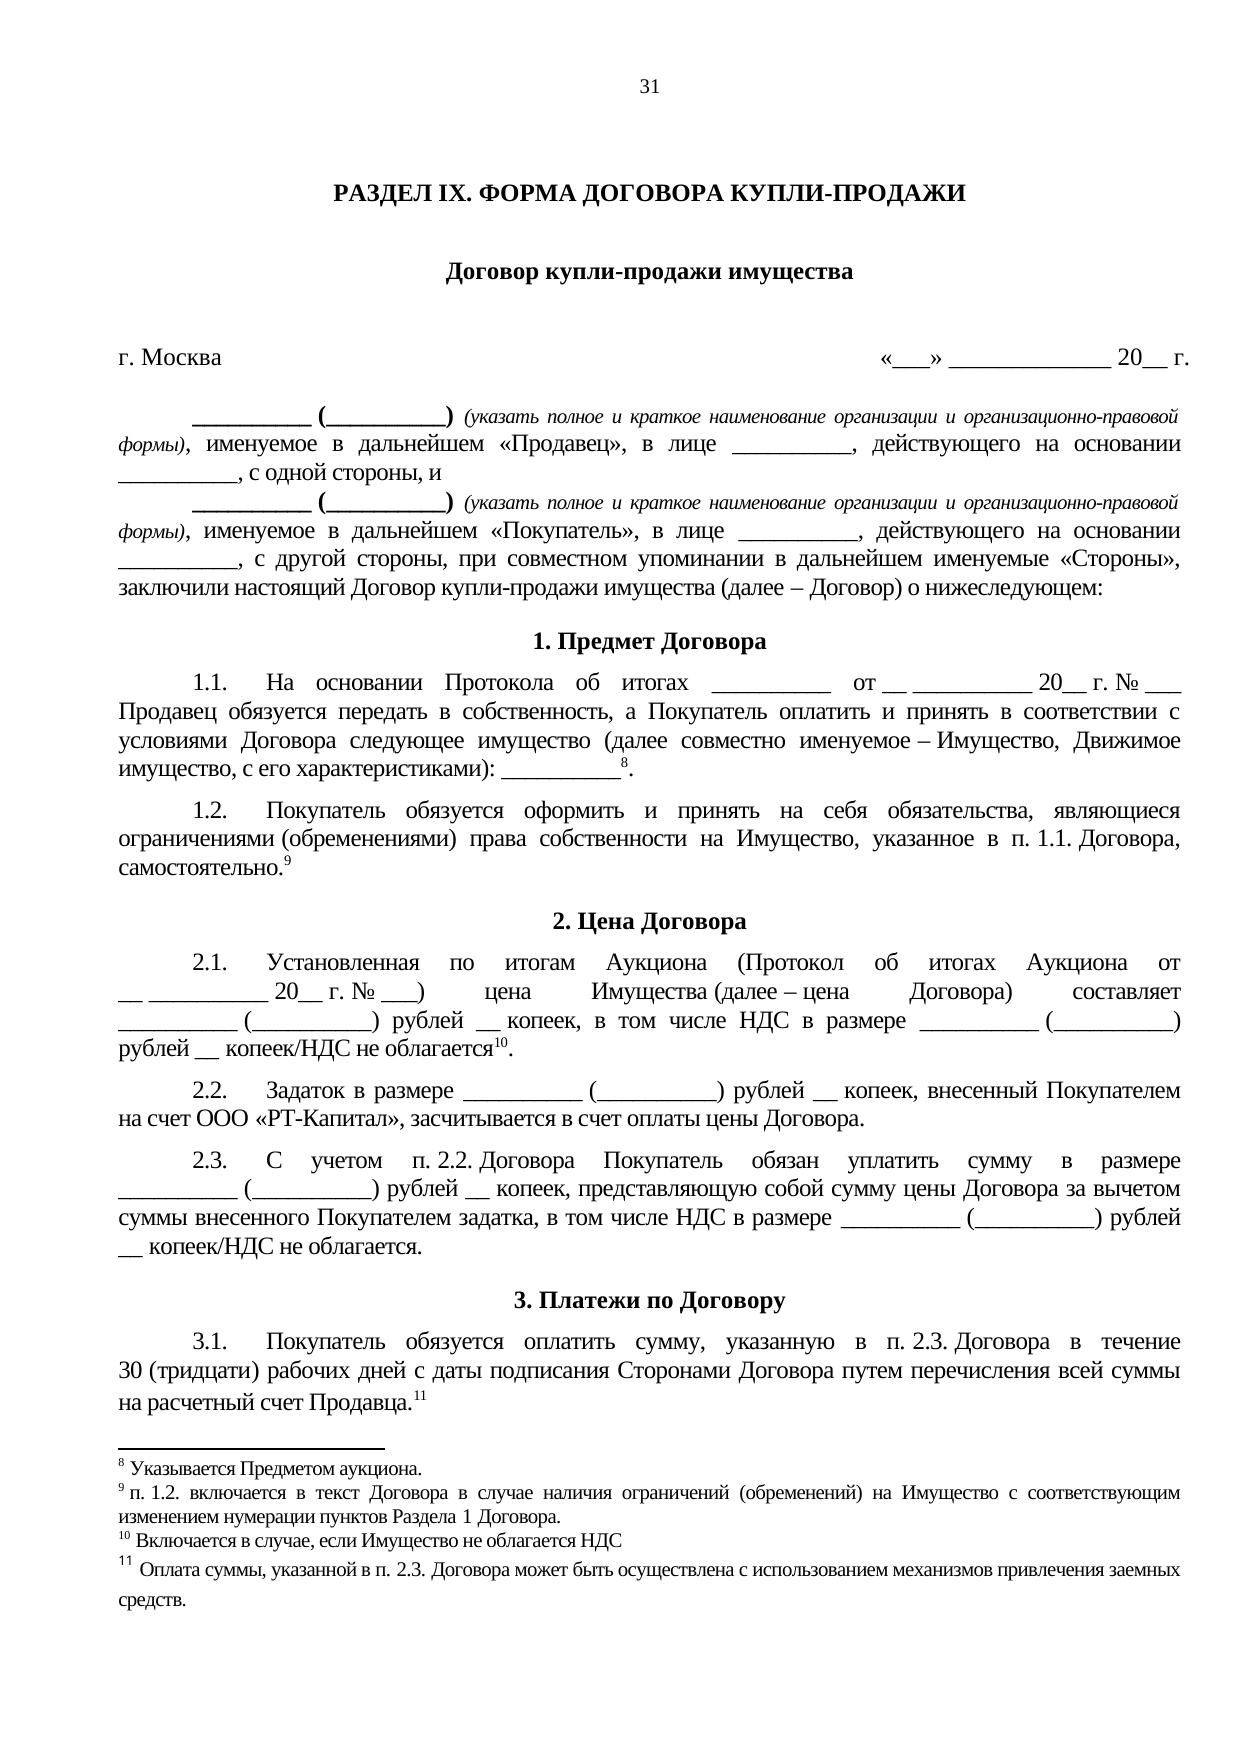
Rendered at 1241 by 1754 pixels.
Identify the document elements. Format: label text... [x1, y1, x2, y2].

list Цена Договора [118, 906, 1181, 935]
list Задаток в размере __________ (__________) рублей __ копеек, внесенный Покупателем на счет ООО «РТ-Капитал», засчитывается в счет оплаты цены Договора. [118, 1075, 1181, 1132]
list Покупатель обязуется оплатить сумму, указанную в п. 2.3. Договора в течение 30 (тридцати) рабочих дней с даты подписания Сторонами Договора путем перечисления всей суммы на расчетный счет Продавца. [118, 1326, 1181, 1418]
text г. Москва [118, 342, 621, 371]
list Платежи по Договору [118, 1285, 1181, 1313]
list На основании Протокола об итогах __________ от __ __________ 20__ г. № ___ Продавец обязуется передать в собственность, а Покупатель оплатить и принять в соответствии с условиями Договора следующее имущество (далее совместно именуемое – Имущество, Движимое имущество, с его характеристиками): __________. [118, 667, 1181, 782]
text __________ (__________) (указать полное и краткое наименование организации и организационно-правовой формы), именуемое в дальнейшем «Покупатель», в лице __________, действующего на основании __________, с другой стороны, при совместном упоминании в дальнейшем именуемые «Стороны», заключили настоящий Договор купли-продажи имущества (далее – Договор) о нижеследующем: [118, 486, 1181, 601]
list ФОРМА ДОГОВОРА КУПЛИ-ПРОДАЖИ [118, 178, 1181, 207]
text Договор купли-продажи имущества [118, 256, 1181, 285]
list Предмет Договора [118, 626, 1181, 655]
list С учетом п. 2.2. Договора Покупатель обязан уплатить сумму в размере __________ (__________) рублей __ копеек, представляющую собой сумму цены Договора за вычетом суммы внесенного Покупателем задатка, в том числе НДС в размере __________ (__________) рублей __ копеек/НДС не облагается. [118, 1145, 1181, 1260]
text «___» _____________ 20__ г. [686, 342, 1190, 371]
text __________ (__________) (указать полное и краткое наименование организации и организационно-правовой формы), именуемое в дальнейшем «Продавец», в лице __________, действующего на основании __________, с одной стороны, и [118, 400, 1181, 486]
list Покупатель обязуется оформить и принять на себя обязательства, являющиеся ограничениями (обременениями) права собственности на Имущество, указанное в п. 1.1. Договора, самостоятельно. [118, 795, 1181, 881]
list Установленная по итогам Аукциона (Протокол об итогах Аукциона от __ __________ 20__ г. № ___) цена Имущества (далее – цена Договора) составляет __________ (__________) рублей __ копеек, в том числе НДС в размере __________ (__________) рублей __ копеек/НДС не облагается. [118, 947, 1181, 1062]
